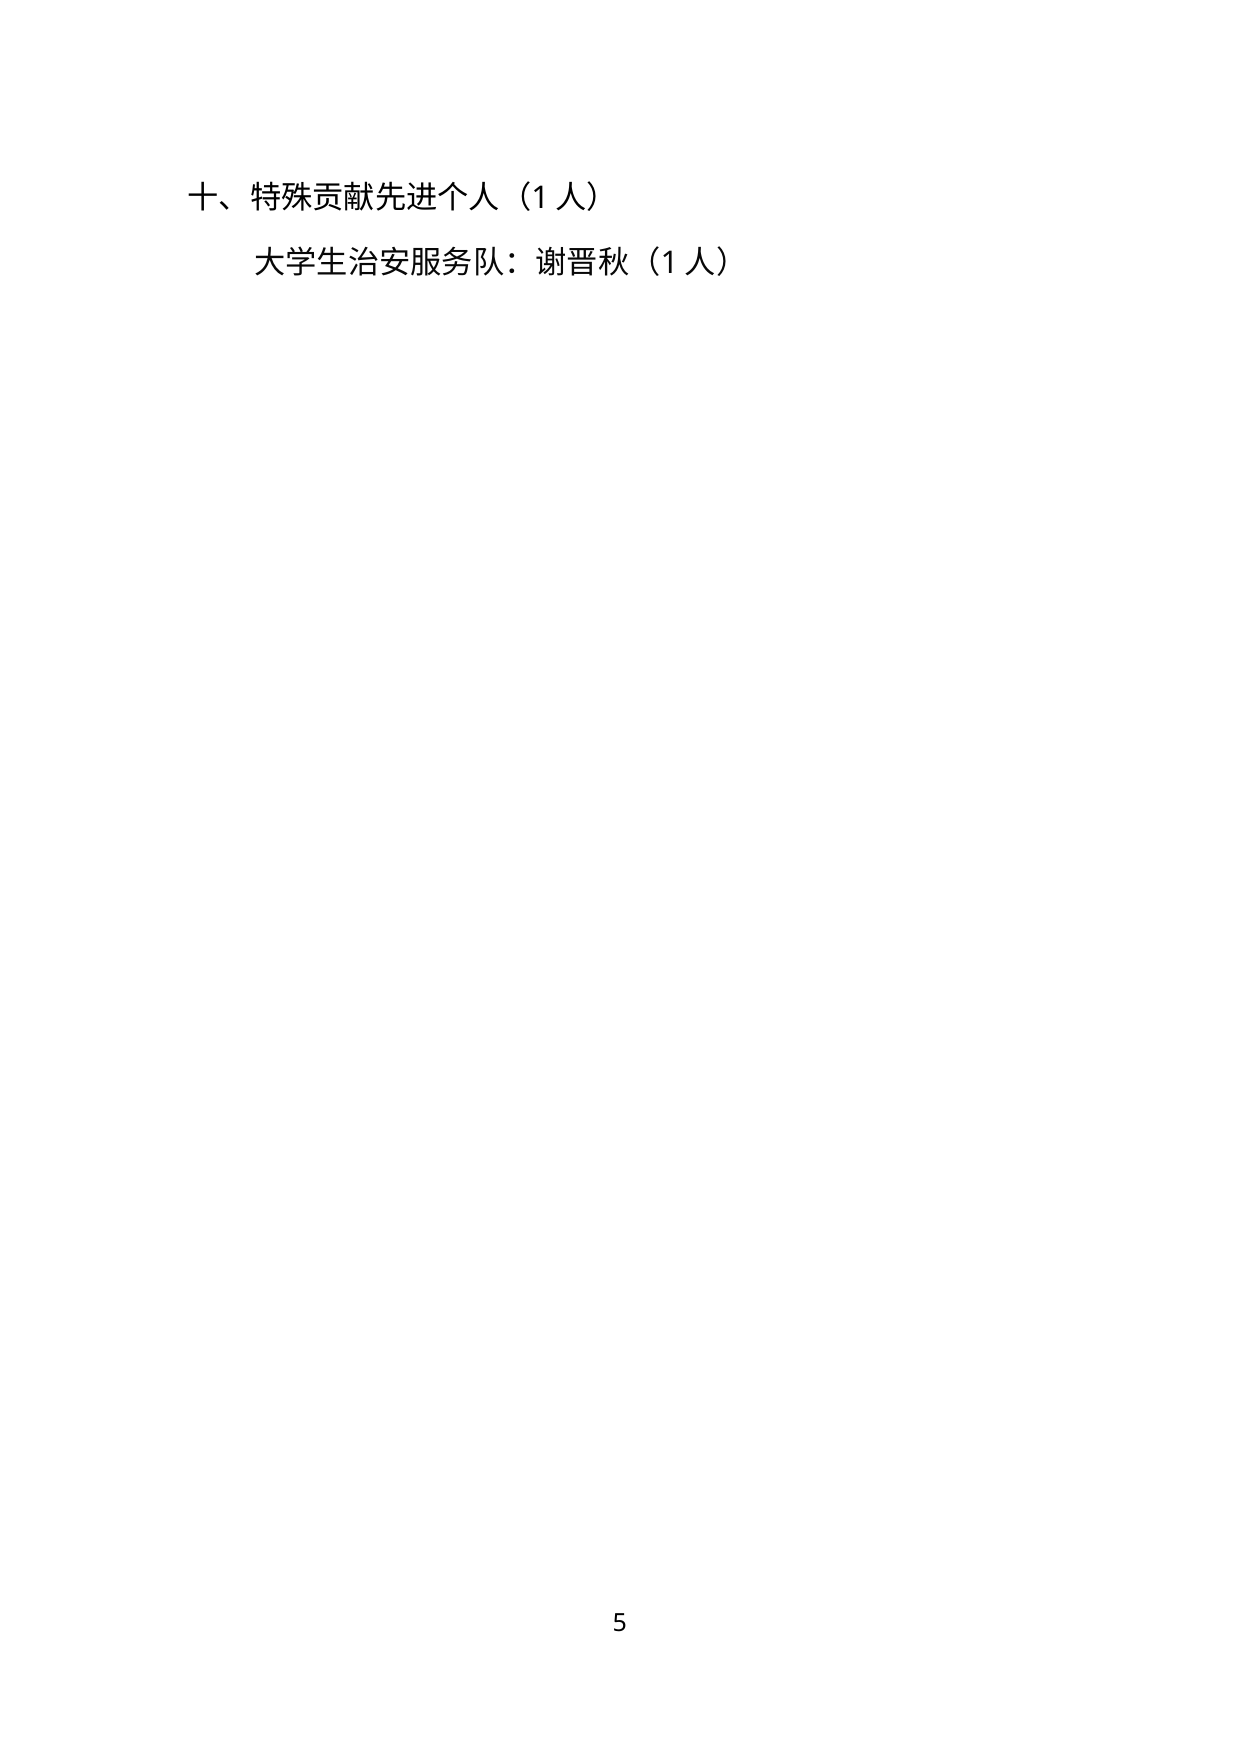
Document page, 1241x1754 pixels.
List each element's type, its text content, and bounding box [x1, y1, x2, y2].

list 特殊贡献先进个人（1人） [187, 162, 1053, 227]
text 大学生治安服务队：谢晋秋（1人） [187, 227, 1053, 292]
